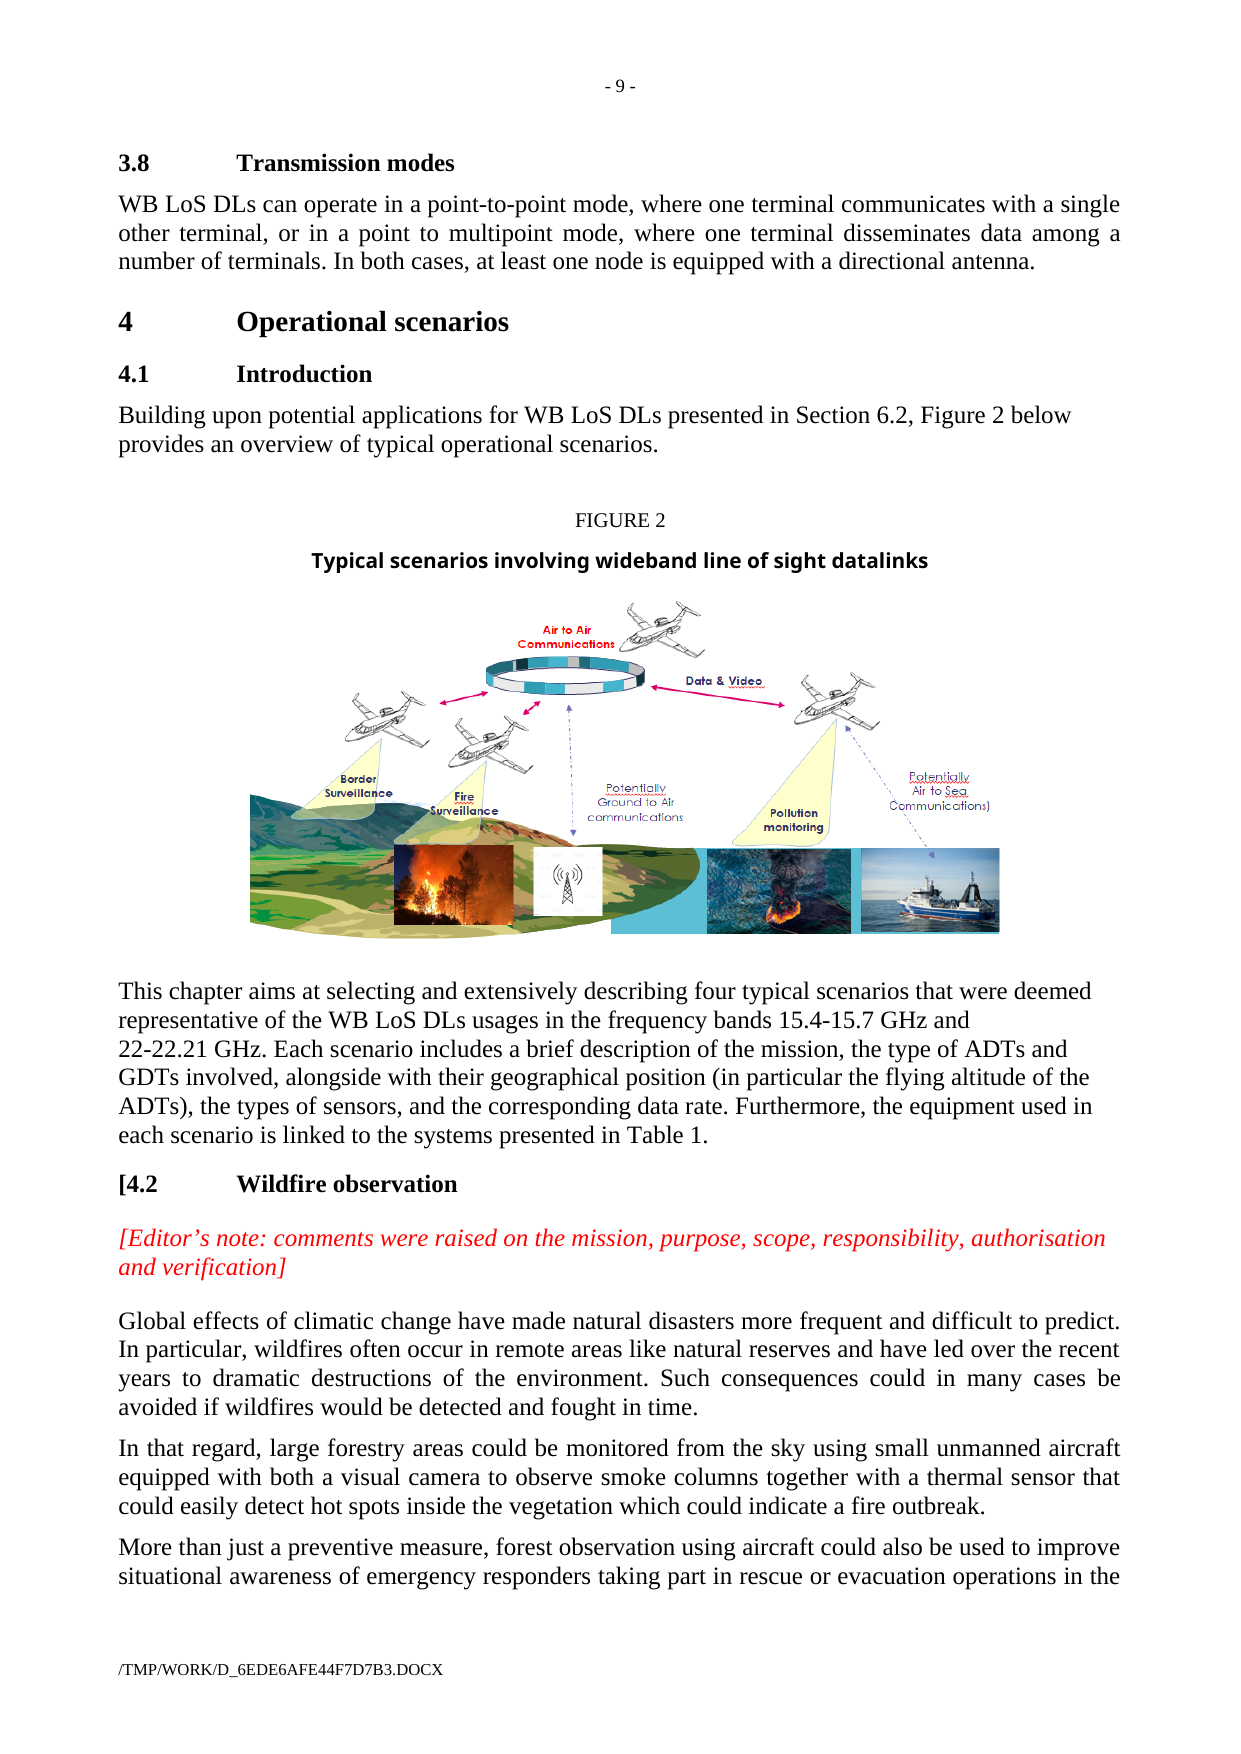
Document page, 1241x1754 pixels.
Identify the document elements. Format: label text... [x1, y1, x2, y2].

subtitle 4 Operational scenarios [118, 304, 1122, 338]
title This chapter aims at selecting and extensively describing four typical scenarios that were deemed representative of the WB LoS DLs usages in the frequency bands 15.4-15.7 GHz and 22-22.21 GHz. Each scenario includes a brief description of the mission, the type of ADTs and GDTs involved, alongside with their geographical position (in particular the flying altitude of the ADTs), the types of sensors, and the corresponding data rate. Furthermore, the equipment used in each scenario is linked to the systems presented in Table 1. [118, 976, 1122, 1149]
text [Editor’s note: comments were raised on the mission, purpose, scope, responsibility, authorisation and verification] [118, 1223, 1122, 1281]
subtitle [4.2 Wildfire observation [118, 1169, 1122, 1198]
text WB LoS DLs can operate in a point-to-point mode, where one terminal communicates with a single other terminal, or in a point to multipoint mode, where one terminal disseminates data among a number of terminals. In both cases, at least one node is equipped with a directional antenna. [118, 189, 1122, 275]
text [118, 1532, 1122, 1589]
text Global effects of climatic change have made natural disasters more frequent and difficult to predict. In particular, wildfires often occur in remote areas like natural reserves and have led over the recent years to dramatic destructions of the environment. Such consequences could in many cases be avoided if wildfires would be detected and fought in time. [118, 1306, 1122, 1421]
subtitle 4.1 Introduction [118, 359, 1122, 387]
subtitle 3.8 Transmission modes [118, 148, 1122, 176]
text Building upon potential applications for WB LoS DLs presented in Section 6.2, Figure 2 below provides an overview of typical operational scenarios. [118, 400, 1122, 457]
text FIGURE 2 [118, 507, 1122, 532]
title Typical scenarios involving wideband line of sight datalinks [118, 546, 1122, 575]
text In that regard, large forestry areas could be monitored from the sky using small unmanned aircraft equipped with both a visual camera to observe smoke columns together with a thermal sensor that could easily detect hot spots inside the vegetation which could indicate a fire outbreak. [118, 1433, 1122, 1519]
picture [236, 587, 1004, 939]
